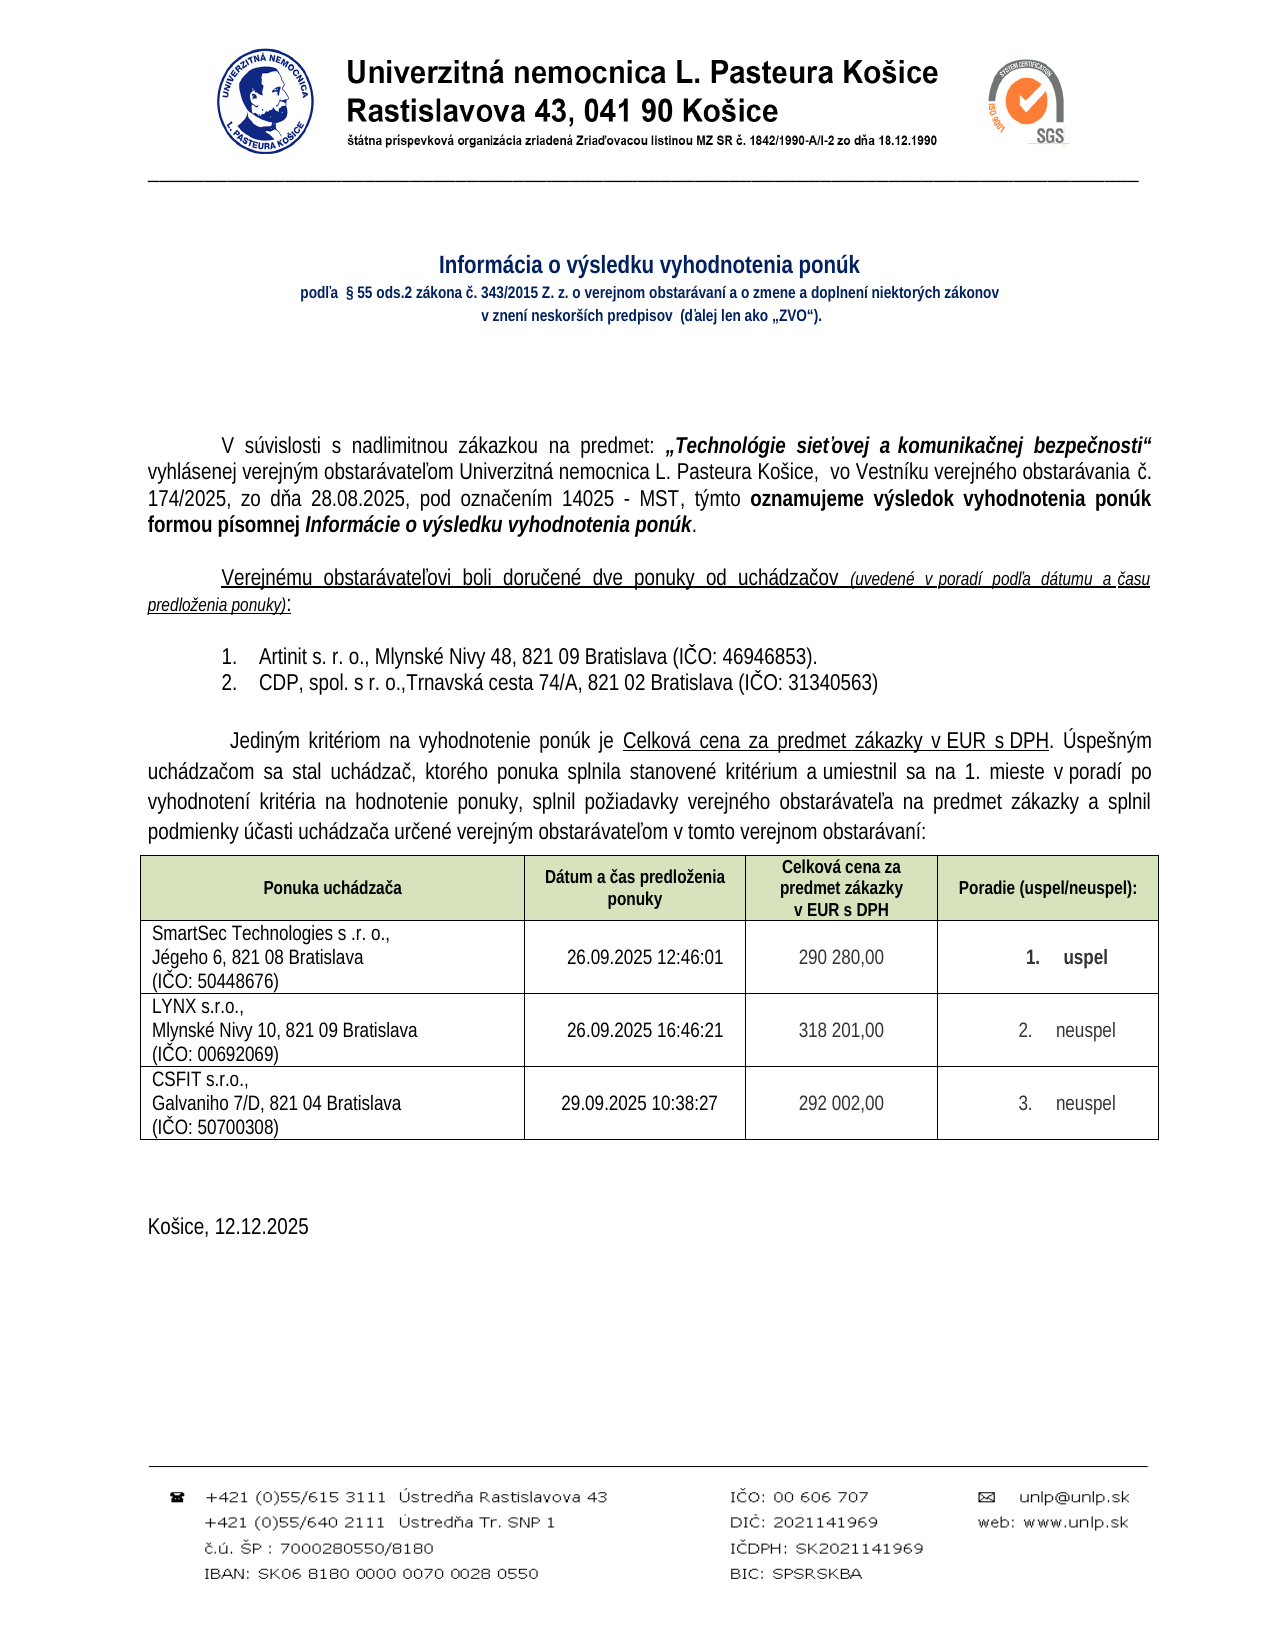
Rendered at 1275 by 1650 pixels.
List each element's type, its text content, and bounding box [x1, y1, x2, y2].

table_cell 290 280,00 [746, 921, 937, 993]
text podľa § 55 ods.2 zákona č. 343/2015 Z. z. o verejnom obstarávaní a o zmene a doplnení niektorých zákonov [148, 283, 1152, 302]
table_cell SmartSec Technologies s .r. o., Jégeho 6, 821 08 Bratislava (IČO: 50448676) [141, 921, 524, 993]
picture [147, 44, 1152, 158]
text Jediným kritériom na vyhodnotenie ponúk je Celková cena za predmet zákazky v EUR s DPH. Úspešným uchádzačom sa stal uchádzač, ktorého ponuka splnila stanovené kritérium a umiestnil sa na 1. mieste v poradí po vyhodnotení kritéria na hodnotenie ponuky, splnil požiadavky verejného obstarávateľa na predmet zákazky a splnil podmienky účasti uchádzača určené verejným obstarávateľom v tomto verejnom obstarávaní: [148, 727, 1152, 844]
table_cell 26.09.2025 16:46:21 [525, 994, 745, 1066]
list CDP, spol. s r. o.,Trnavská cesta 74/A, 821 02 Bratislava (IČO: 31340563) [221, 669, 1152, 696]
table_cell neuspel [938, 1067, 1158, 1139]
list Artinit s. r. o., Mlynské Nivy 48, 821 09 Bratislava (IČO: 46946853). [221, 643, 1152, 669]
table_cell LYNX s.r.o., Mlynské Nivy 10, 821 09 Bratislava (IČO: 00692069) [141, 994, 524, 1066]
table_header Ponuka uchádzača [141, 856, 524, 920]
table_cell 26.09.2025 12:46:01 [525, 921, 745, 993]
table_cell 29.09.2025 10:38:27 [525, 1067, 745, 1139]
table_cell neuspel [938, 994, 1158, 1066]
table_cell CSFIT s.r.o., Galvaniho 7/D, 821 04 Bratislava (IČO: 50700308) [141, 1067, 524, 1139]
table_cell 292 002,00 [746, 1067, 937, 1139]
table_header Poradie (uspel/neuspel): [938, 856, 1158, 920]
table_header Celková cena za predmet zákazky v EUR s DPH [746, 856, 937, 920]
text V súvislosti s nadlimitnou zákazkou na predmet: „Technológie sieťovej a komunikačnej bezpečnosti“ vyhlásenej verejným obstarávateľom Univerzitná nemocnica L. Pasteura Košice, vo Vestníku verejného obstarávania č. 174/2025, zo dňa 28.08.2025, pod označením 14025 - MST, týmto oznamujeme výsledok vyhodnotenia ponúk formou písomnej Informácie o výsledku vyhodnotenia ponúk. [148, 432, 1152, 537]
text Košice, 12.12.2025 [148, 1213, 1152, 1239]
table_cell 318 201,00 [746, 994, 937, 1066]
text v znení neskorších predpisov (ďalej len ako „ZVO“). [148, 305, 1152, 324]
table_header Dátum a čas predloženia ponuky [525, 856, 745, 920]
text Verejnému obstarávateľovi boli doručené dve ponuky od uchádzačov (uvedené v poradí podľa dátumu a času predloženia ponuky): [148, 564, 1152, 616]
table_cell uspel [938, 921, 1158, 993]
text Informácia o výsledku vyhodnotenia ponúk [148, 250, 1152, 279]
picture [147, 1460, 1146, 1592]
